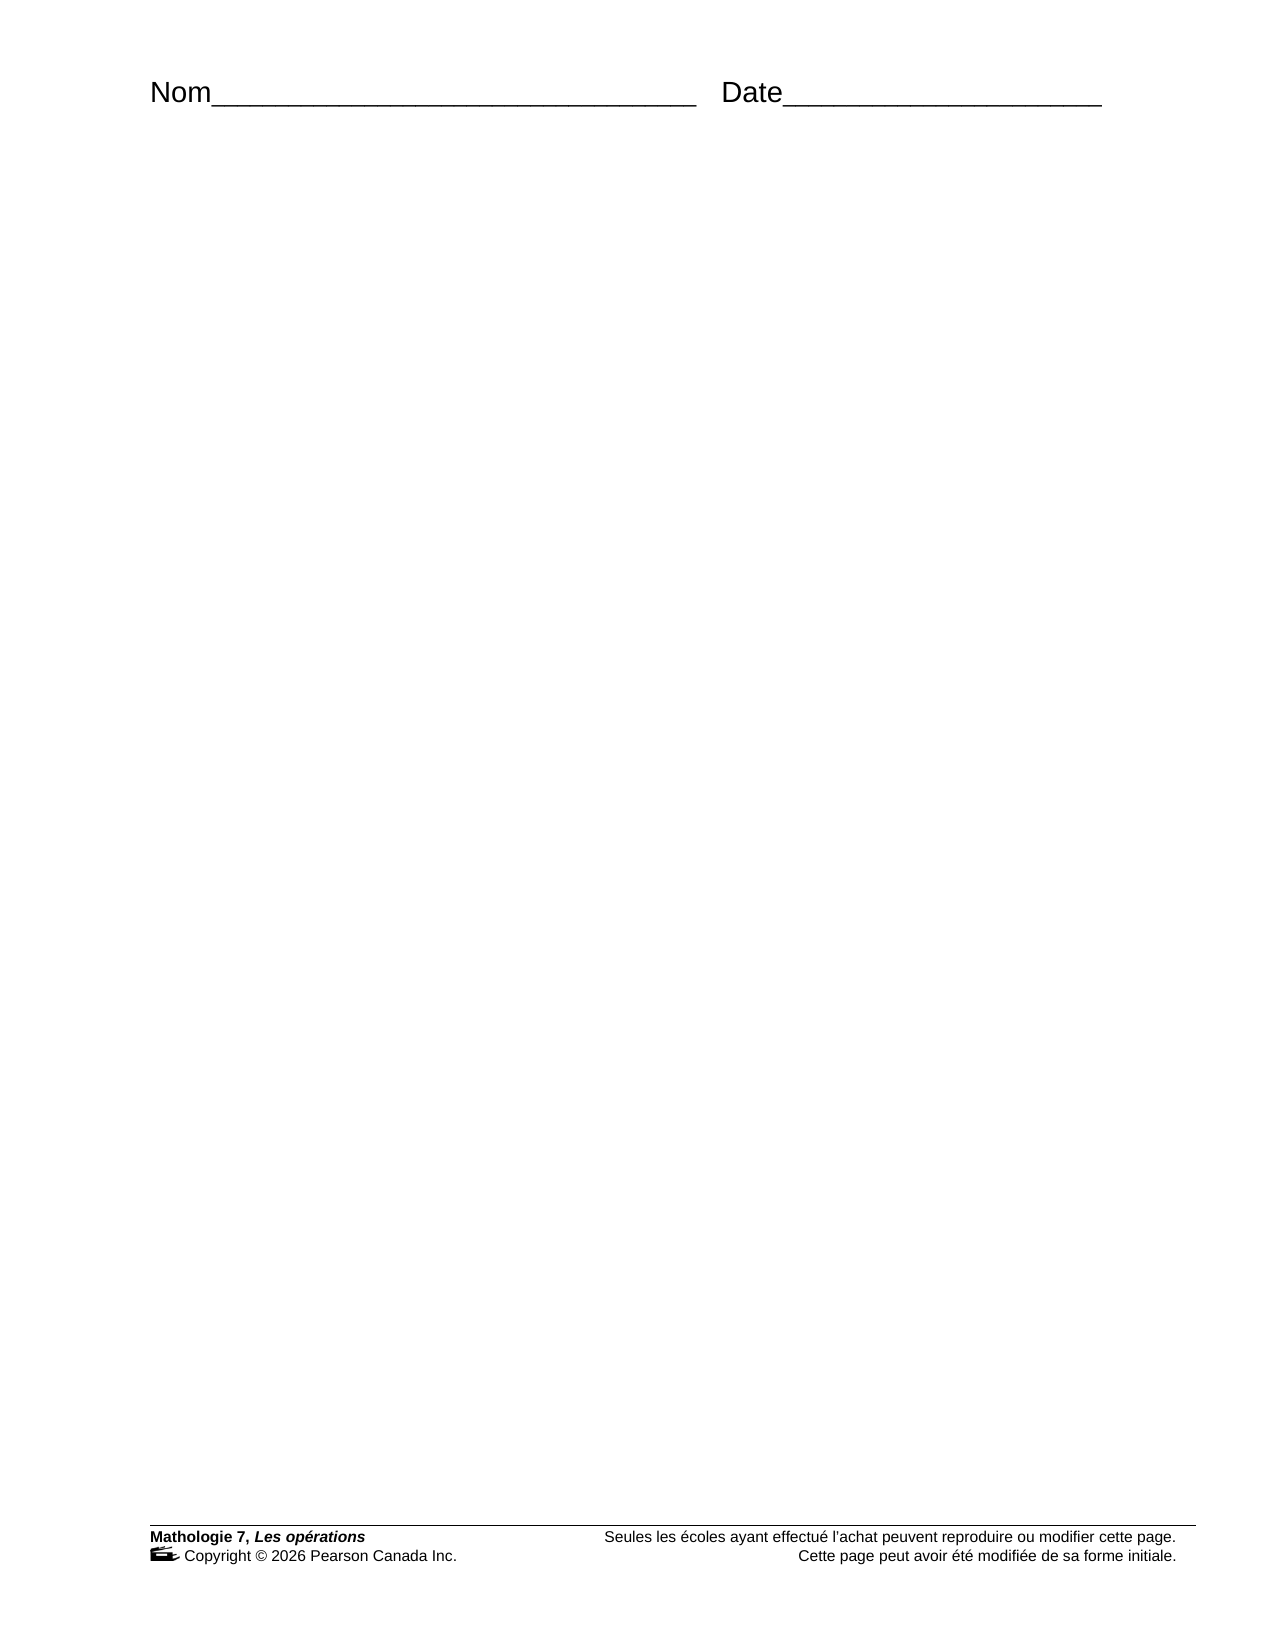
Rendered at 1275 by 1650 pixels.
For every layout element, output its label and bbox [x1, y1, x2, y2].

picture [150, 1546, 180, 1561]
